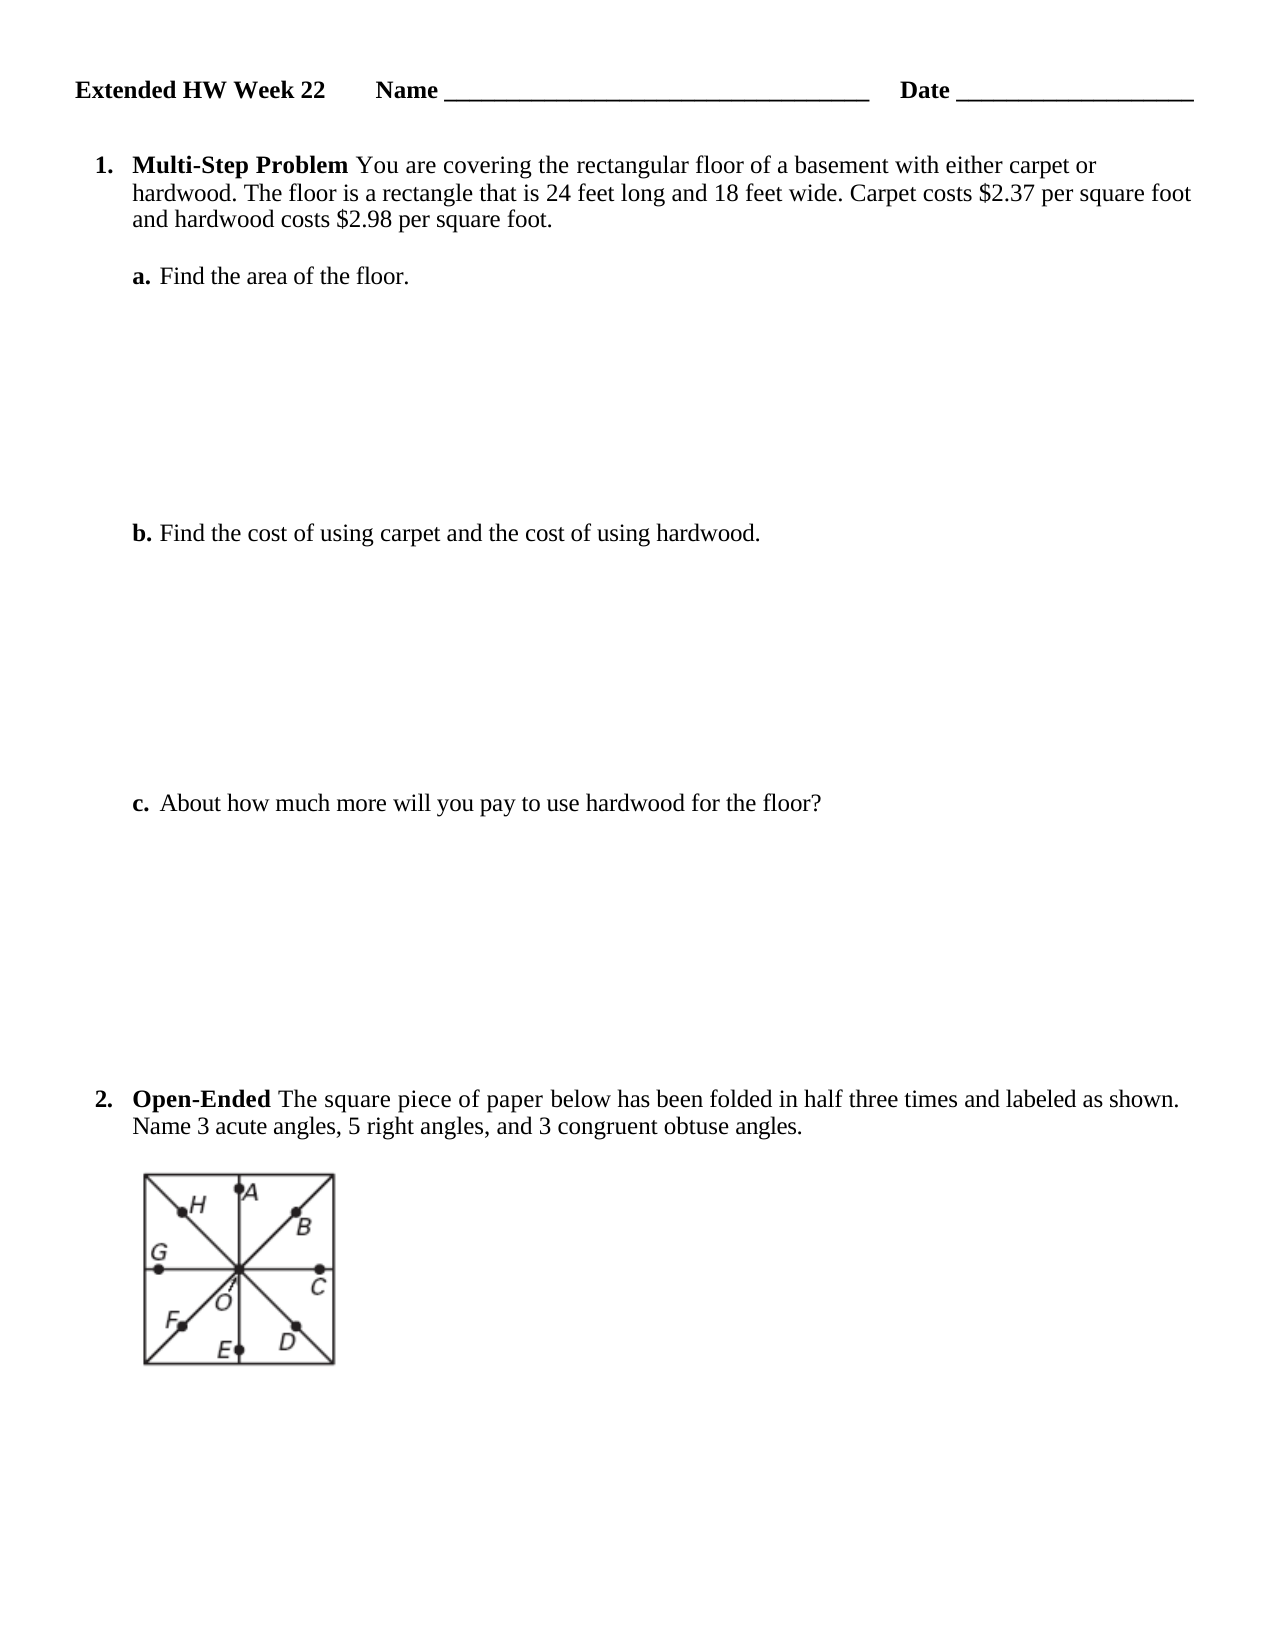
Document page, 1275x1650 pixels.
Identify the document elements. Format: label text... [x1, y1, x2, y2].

list Multi-Step Problem You are covering the rectangular floor of a basement with either carpet or hardwood. The floor is a rectangle that is 24 feet long and 18 feet wide. Carpet costs $2.37 per square foot and hardwood costs $2.98 per square foot. [94, 152, 1200, 233]
list Open-Ended The square piece of paper below has been folded in half three times and labeled as shown. Name 3 acute angles, 5 right angles, and 3 congruent obtuse angles. [94, 1086, 1200, 1140]
text a. Find the area of the floor. [132, 261, 1200, 289]
picture [139, 1163, 340, 1368]
list About how much more will you pay to use hardwood for the floor? [132, 789, 1156, 816]
text Extended HW Week 22 Name __________________________________ Date ___________________ [75, 75, 1200, 104]
list Find the cost of using carpet and the cost of using hardwood. [132, 519, 1156, 547]
